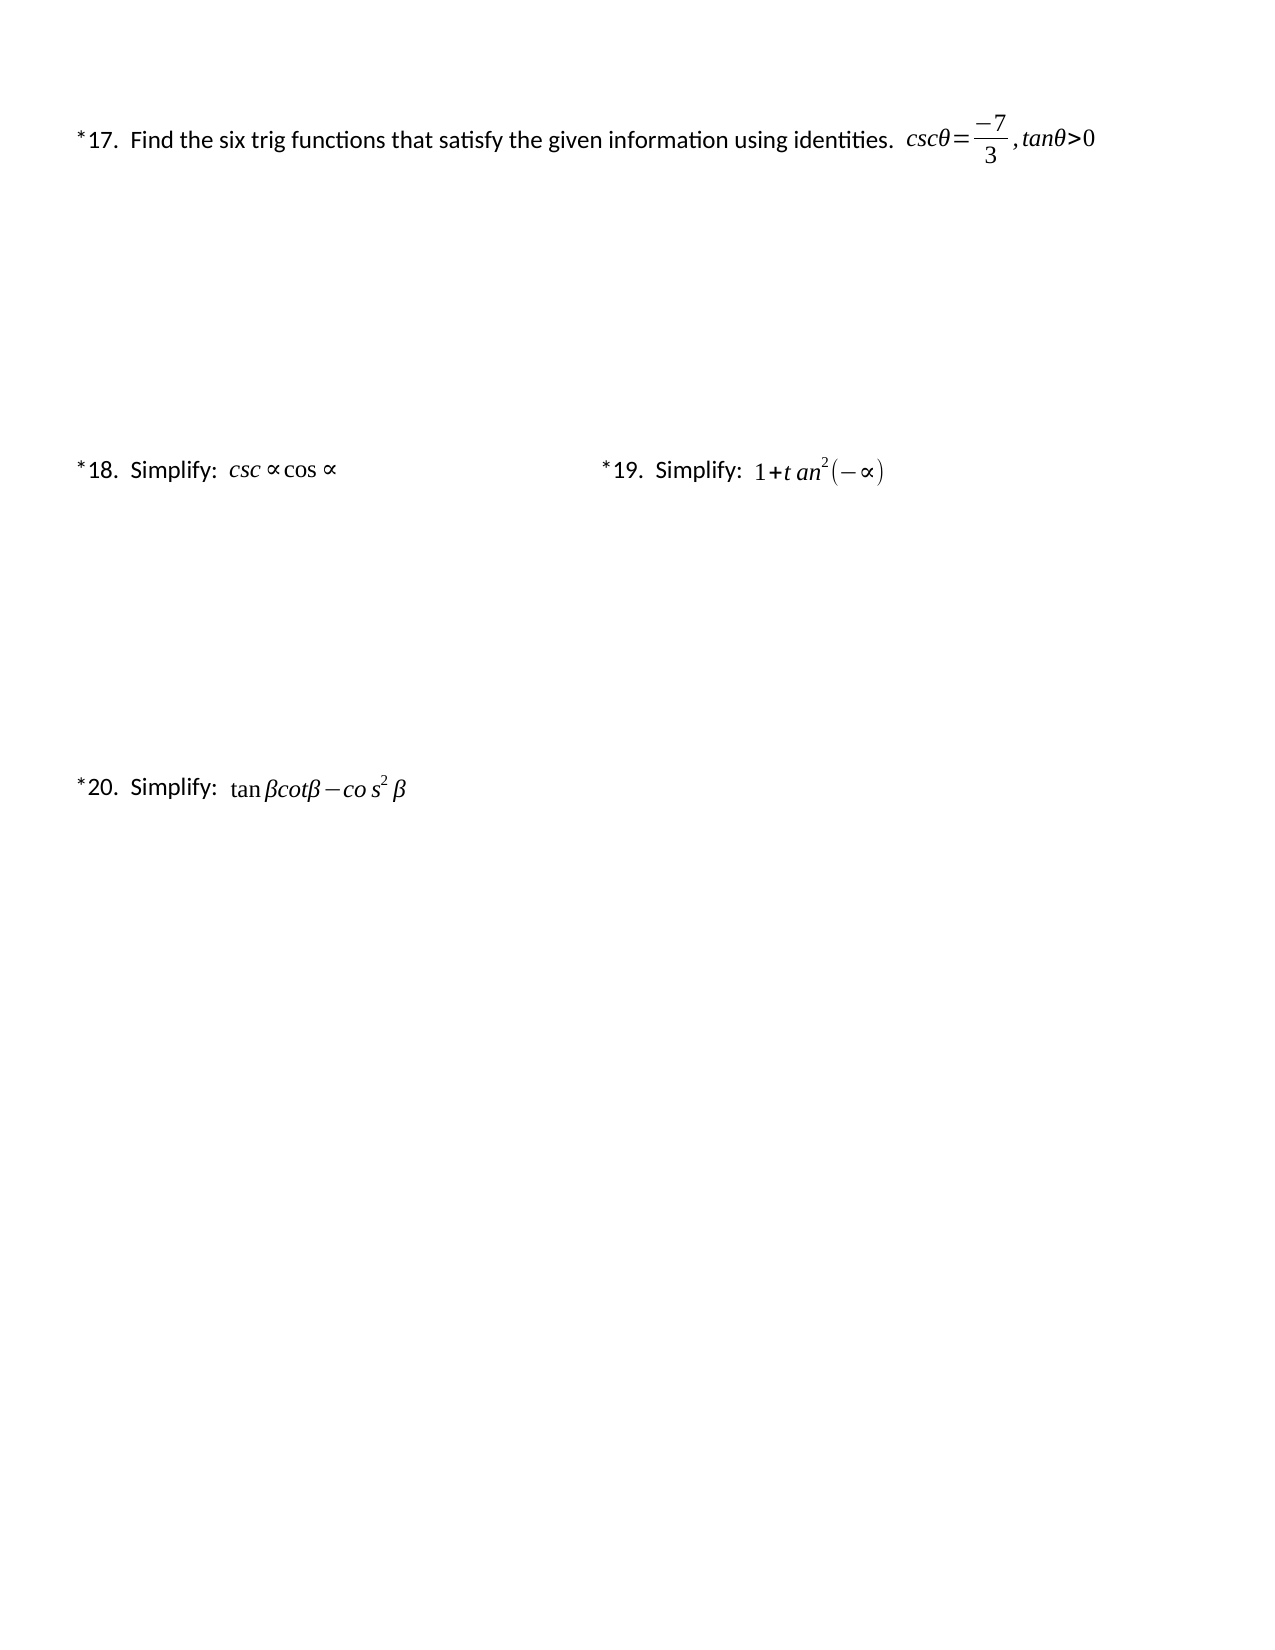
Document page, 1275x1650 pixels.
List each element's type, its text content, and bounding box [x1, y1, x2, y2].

text *18. Simplify: *19. Simplify: [75, 418, 1200, 486]
text *17. Find the six trig functions that satisfy the given information using identities. [75, 110, 1200, 169]
text *20. Simplify: [75, 771, 1200, 802]
